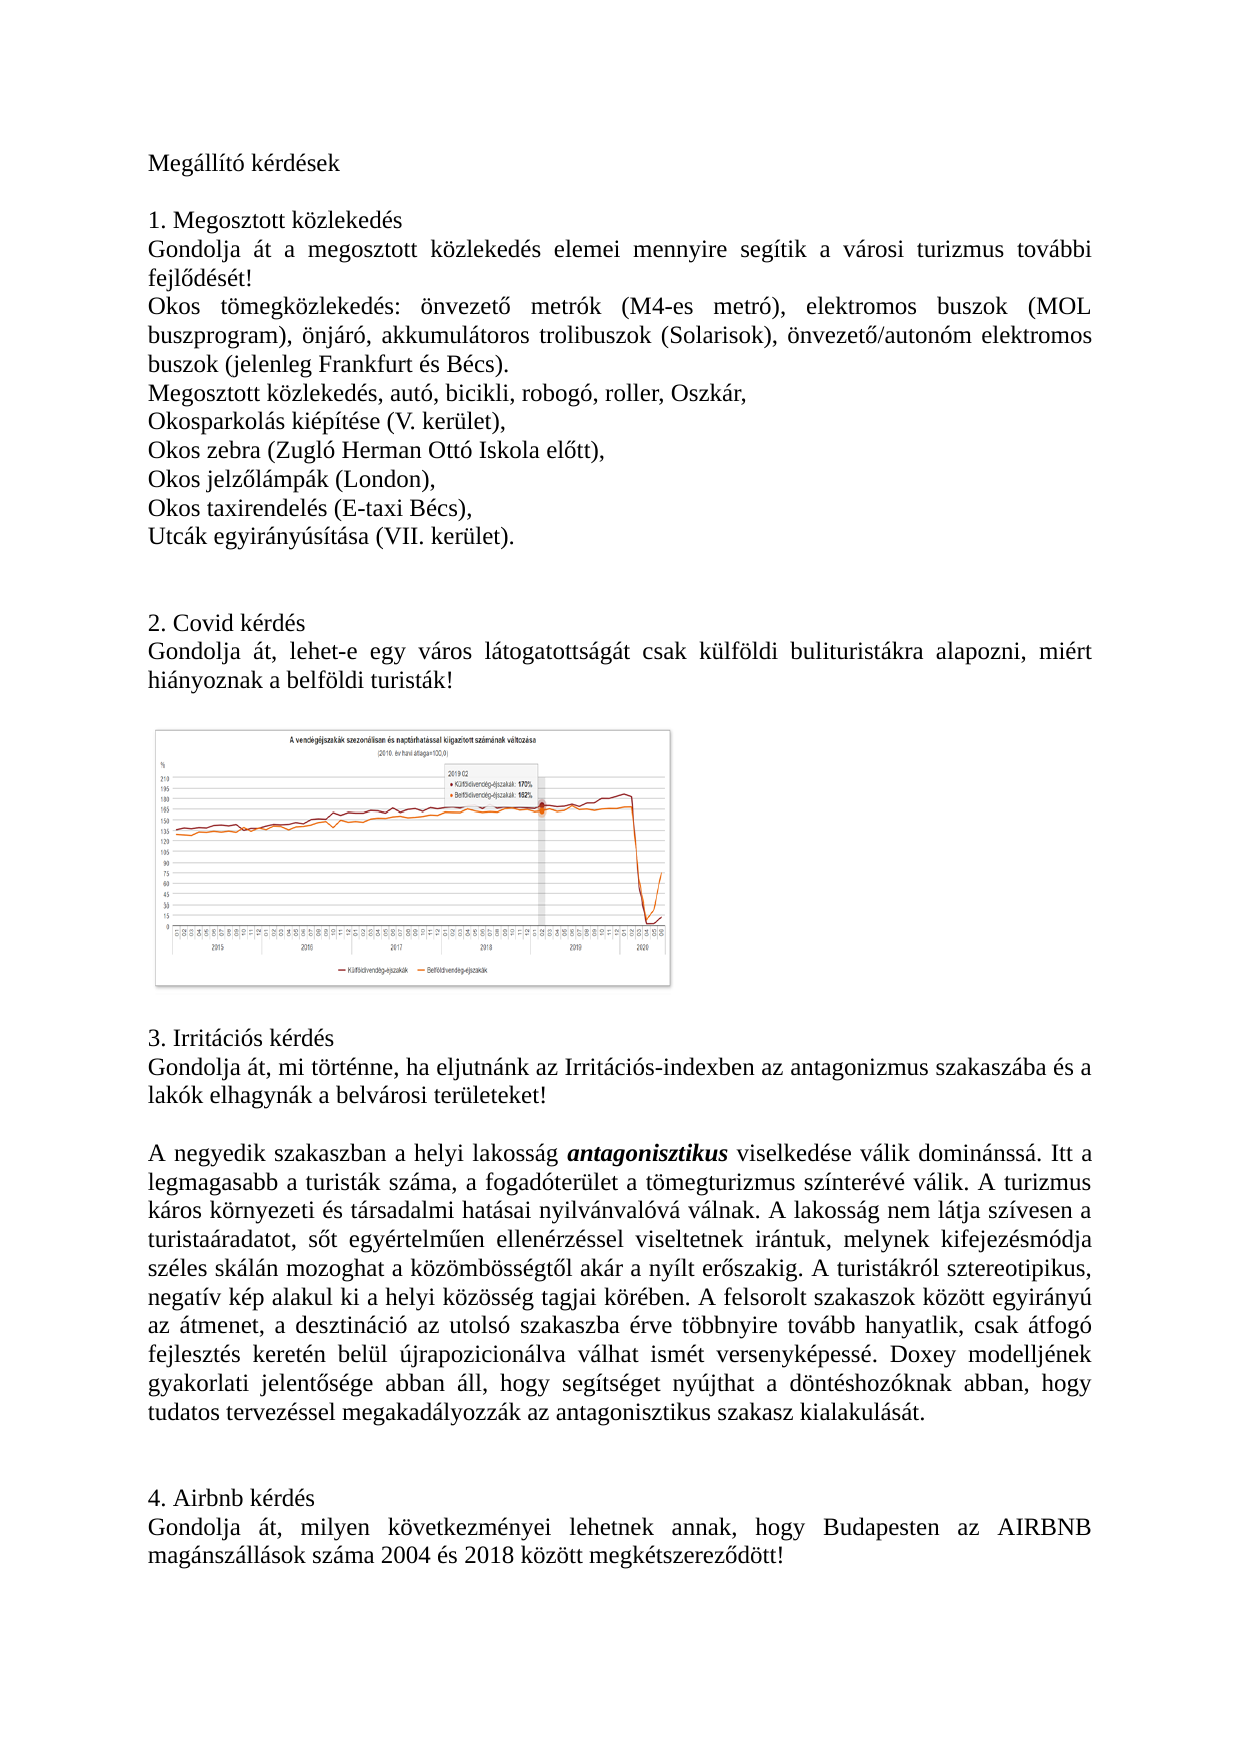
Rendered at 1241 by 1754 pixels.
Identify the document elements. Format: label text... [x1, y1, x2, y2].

text Okos jelzőlámpák (London), [148, 464, 1093, 493]
picture [147, 722, 679, 995]
text Gondolja át, milyen következményei lehetnek annak, hogy Budapesten az AIRBNB magánszállások száma 2004 és 2018 között megkétszereződött! [148, 1512, 1093, 1569]
text Gondolja át, mi történne, ha eljutnánk az Irritációs-indexben az antagonizmus szakaszába és a lakók elhagynák a belvárosi területeket! [148, 1052, 1093, 1109]
text 1. Megosztott közlekedés [148, 205, 1093, 234]
text Utcák egyirányúsítása (VII. kerület). [148, 521, 1093, 550]
text Gondolja át a megosztott közlekedés elemei mennyire segítik a városi turizmus további fejlődését! [148, 234, 1093, 291]
text 4. Airbnb kérdés [148, 1483, 1093, 1512]
text Gondolja át, lehet-e egy város látogatottságát csak külföldi bulituristákra alapozni, miért hiányoznak a belföldi turisták! [148, 636, 1093, 694]
text Okos zebra (Zugló Herman Ottó Iskola előtt), [148, 435, 1093, 464]
text Okosparkolás kiépítése (V. kerület), [148, 406, 1093, 435]
text Okos tömegközlekedés: önvezető metrók (M4-es metró), elektromos buszok (MOL buszprogram), önjáró, akkumulátoros trolibuszok (Solarisok), önvezető/autonóm elektromos buszok (jelenleg Frankfurt és Bécs). [148, 291, 1093, 378]
text A negyedik szakaszban a helyi lakosság antagonisztikus viselkedése válik dominánssá. Itt a legmagasabb a turisták száma, a fogadóterület a tömegturizmus színterévé válik. A turizmus káros környezeti és társadalmi hatásai nyilvánvalóvá válnak. A lakosság nem látja szívesen a turistaáradatot, sőt egyértelműen ellenérzéssel viseltetnek irántuk, melynek kifejezésmódja széles skálán mozoghat a közömbösségtől akár a nyílt erőszakig. A turistákról sztereotipikus, negatív kép alakul ki a helyi közösség tagjai körében. A felsorolt szakaszok között egyirányú az átmenet, a desztináció az utolsó szakaszba érve többnyire tovább hanyatlik, csak átfogó fejlesztés keretén belül újrapozicionálva válhat ismét versenyképessé. Doxey modelljének gyakorlati jelentősége abban áll, hogy segítséget nyújthat a döntéshozóknak abban, hogy tudatos tervezéssel megakadályozzák az antagonisztikus szakasz kialakulását. [148, 1138, 1093, 1426]
text Okos taxirendelés (E-taxi Bécs), [148, 493, 1093, 521]
text Megosztott közlekedés, autó, bicikli, robogó, roller, Oszkár, [148, 378, 1093, 406]
text 2. Covid kérdés [148, 608, 1093, 636]
text Megállító kérdések [148, 148, 1093, 176]
text 3. Irritációs kérdés [148, 1023, 1093, 1052]
